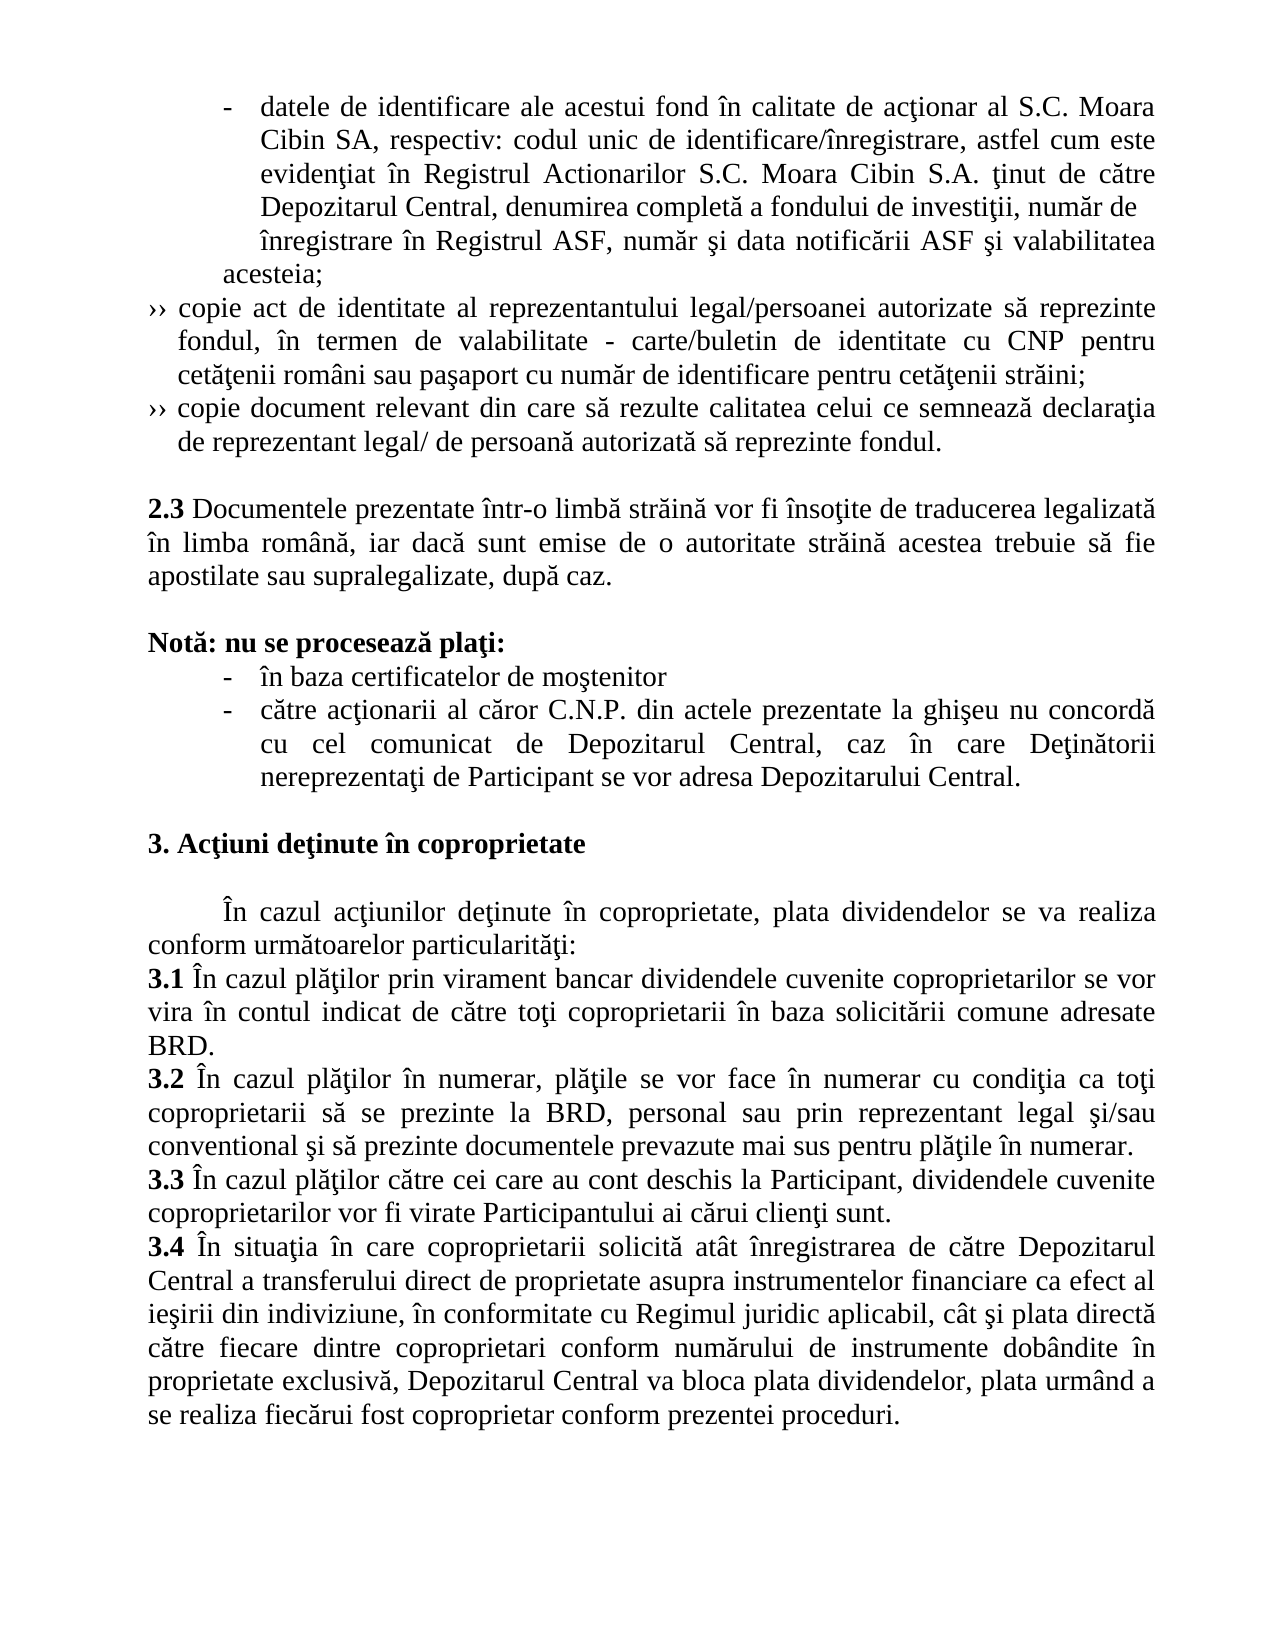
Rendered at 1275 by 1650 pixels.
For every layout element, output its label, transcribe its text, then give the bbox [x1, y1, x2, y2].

text 3.3 În cazul plăţilor către cei care au cont deschis la Participant, dividendele cuvenite coproprietarilor vor fi virate Participantului ai cărui clienţi sunt. [148, 1162, 1157, 1229]
list către acţionarii al căror C.N.P. din actele prezentate la ghişeu nu concordă cu cel comunicat de Depozitarul Central, caz în care Deţinătorii nereprezentaţi de Participant se vor adresa Depozitarului Central. [223, 692, 1157, 793]
text 3.4 În situaţia în care coproprietarii solicită atât înregistrarea de către Depozitarul Central a transferului direct de proprietate asupra instrumentelor financiare ca efect al ieşirii din indiviziune, în conformitate cu Regimul juridic aplicabil, cât şi plata directă către fiecare dintre coproprietari conform numărului de instrumente dobândite în proprietate exclusivă, Depozitarul Central va bloca plata dividendelor, plata urmând a se realiza fiecărui fost coproprietar conform prezentei proceduri. [148, 1229, 1157, 1430]
text ›› copie document relevant din care să rezulte calitatea celui ce semnează declaraţia de reprezentant legal/ de persoană autorizată să reprezinte fondul. [148, 391, 1157, 458]
list datele de identificare ale acestui fond în calitate de acţionar al S.C. Moara Cibin SA, respectiv: codul unic de identificare/înregistrare, astfel cum este evidenţiat în Registrul Actionarilor S.C. Moara Cibin S.A. ţinut de către Depozitarul Central, denumirea completă a fondului de investiţii, număr de [223, 89, 1157, 223]
text 3.2 În cazul plăţilor în numerar, plăţile se vor face în numerar cu condiţia ca toţi coproprietarii să se prezinte la BRD, personal sau prin reprezentant legal şi/sau conventional şi să prezinte documentele prevazute mai sus pentru plăţile în numerar. [148, 1061, 1157, 1162]
text În cazul acţiunilor deţinute în coproprietate, plata dividendelor se va realiza conform următoarelor particularităţi: [148, 894, 1157, 961]
text înregistrare în Registrul ASF, număr şi data notificării ASF şi valabilitatea acesteia; [223, 223, 1157, 290]
list în baza certificatelor de moştenitor [223, 659, 1157, 692]
text 3. Acţiuni deţinute în coproprietate [148, 827, 1157, 860]
text 3.1 În cazul plăţilor prin virament bancar dividendele cuvenite coproprietarilor se vor vira în contul indicat de către toţi coproprietarii în baza solicitării comune adresate BRD. [148, 961, 1157, 1061]
text Notă: nu se procesează plaţi: [148, 625, 1157, 659]
text 2.3 Documentele prezentate într-o limbă străină vor fi însoţite de traducerea legalizată în limba română, iar dacă sunt emise de o autoritate străină acestea trebuie să fie apostilate sau supralegalizate, după caz. [148, 491, 1157, 592]
text ›› copie act de identitate al reprezentantului legal/persoanei autorizate să reprezinte fondul, în termen de valabilitate - carte/buletin de identitate cu CNP pentru cetăţenii români sau paşaport cu număr de identificare pentru cetăţenii străini; [148, 290, 1157, 391]
